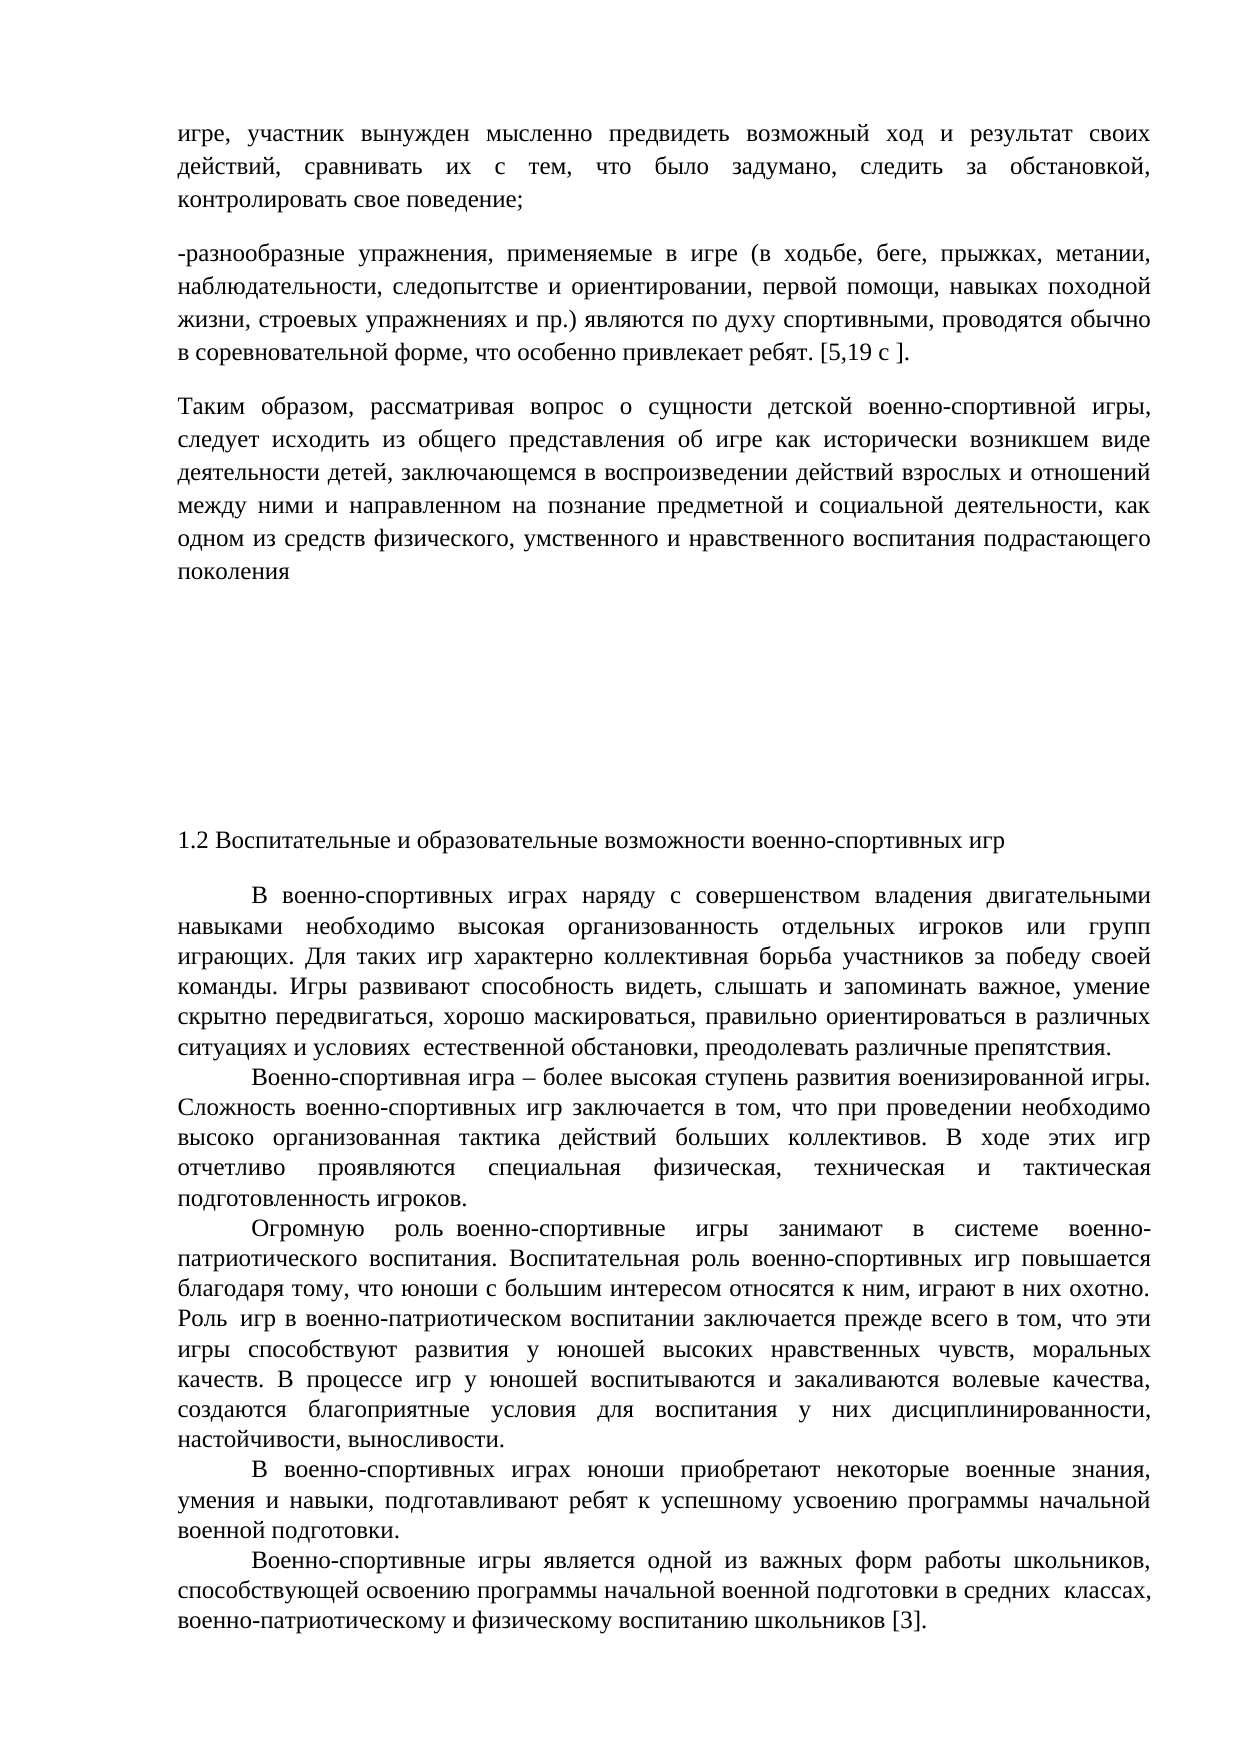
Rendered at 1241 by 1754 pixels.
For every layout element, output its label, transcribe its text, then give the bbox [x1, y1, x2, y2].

text -разнообразные упражнения, применяемые в игре (в ходьбе, беге, прыжках, метании, наблюдательности, следопытстве и ориентировании, первой помощи, навыках походной жизни, строевых упражнениях и пр.) являются по духу спортивными, проводятся обычно в соревновательной форме, что особенно привлекает ребят. [5,19 с ]. [177, 238, 1152, 366]
text В военно-спортивных играх юноши приобретают некоторые военные знания, умения и навыки, подготавливают ребят к успешному усвоению программы начальной военной подготовки. [177, 1453, 1152, 1544]
text Огромную роль военно-спортивные игры занимают в системе военно-патриотического воспитания. Воспитательная роль военно-спортивных игр повышается благодаря тому, что юноши с большим интересом относятся к ним, играют в них охотно. Роль игр в военно-патриотическом воспитании заключается прежде всего в том, что эти игры способствуют развития у юношей высоких нравственных чувств, моральных качеств. В процессе игр у юношей воспитываются и закаливаются волевые качества, создаются благоприятные условия для воспитания у них дисциплинированности, настойчивости, выносливости. [177, 1211, 1152, 1453]
text Военно-спортивная игра – более высокая ступень развития военизированной игры. Сложность военно-спортивных игр заключается в том, что при проведении необходимо высоко организованная тактика действий больших коллективов. В ходе этих игр отчетливо проявляются специальная физическая, техническая и тактическая подготовленность игроков. [177, 1060, 1152, 1211]
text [177, 118, 1152, 213]
text Военно-спортивные игры является одной из важных форм работы школьников, способствующей освоению программы начальной военной подготовки в средних классах, военно-патриотическому и физическому воспитанию школьников [3]. [177, 1544, 1152, 1634]
text В военно-спортивных играх наряду с совершенством владения двигательными навыками необходимо высокая организованность отдельных игроков или групп играющих. Для таких игр характерно коллективная борьба участников за победу своей команды. Игры развивают способность видеть, слышать и запоминать важное, умение скрытно передвигаться, хорошо маскироваться, правильно ориентироваться в различных ситуациях и условиях естественной обстановки, преодолевать различные препятствия. [177, 879, 1152, 1060]
text 1.2 Воспитательные и образовательные возможности военно-спортивных игр [177, 825, 1152, 854]
text Таким образом, рассматривая вопрос о сущности детской военно-спортивной игры, следует исходить из общего представления об игре как исторически возникшем виде деятельности детей, заключающемся в воспроизведении действий взрослых и отношений между ними и направленном на познание предметной и социальной деятельности, как одном из средств физического, умственного и нравственного воспитания подрастающего поколения [177, 391, 1152, 585]
